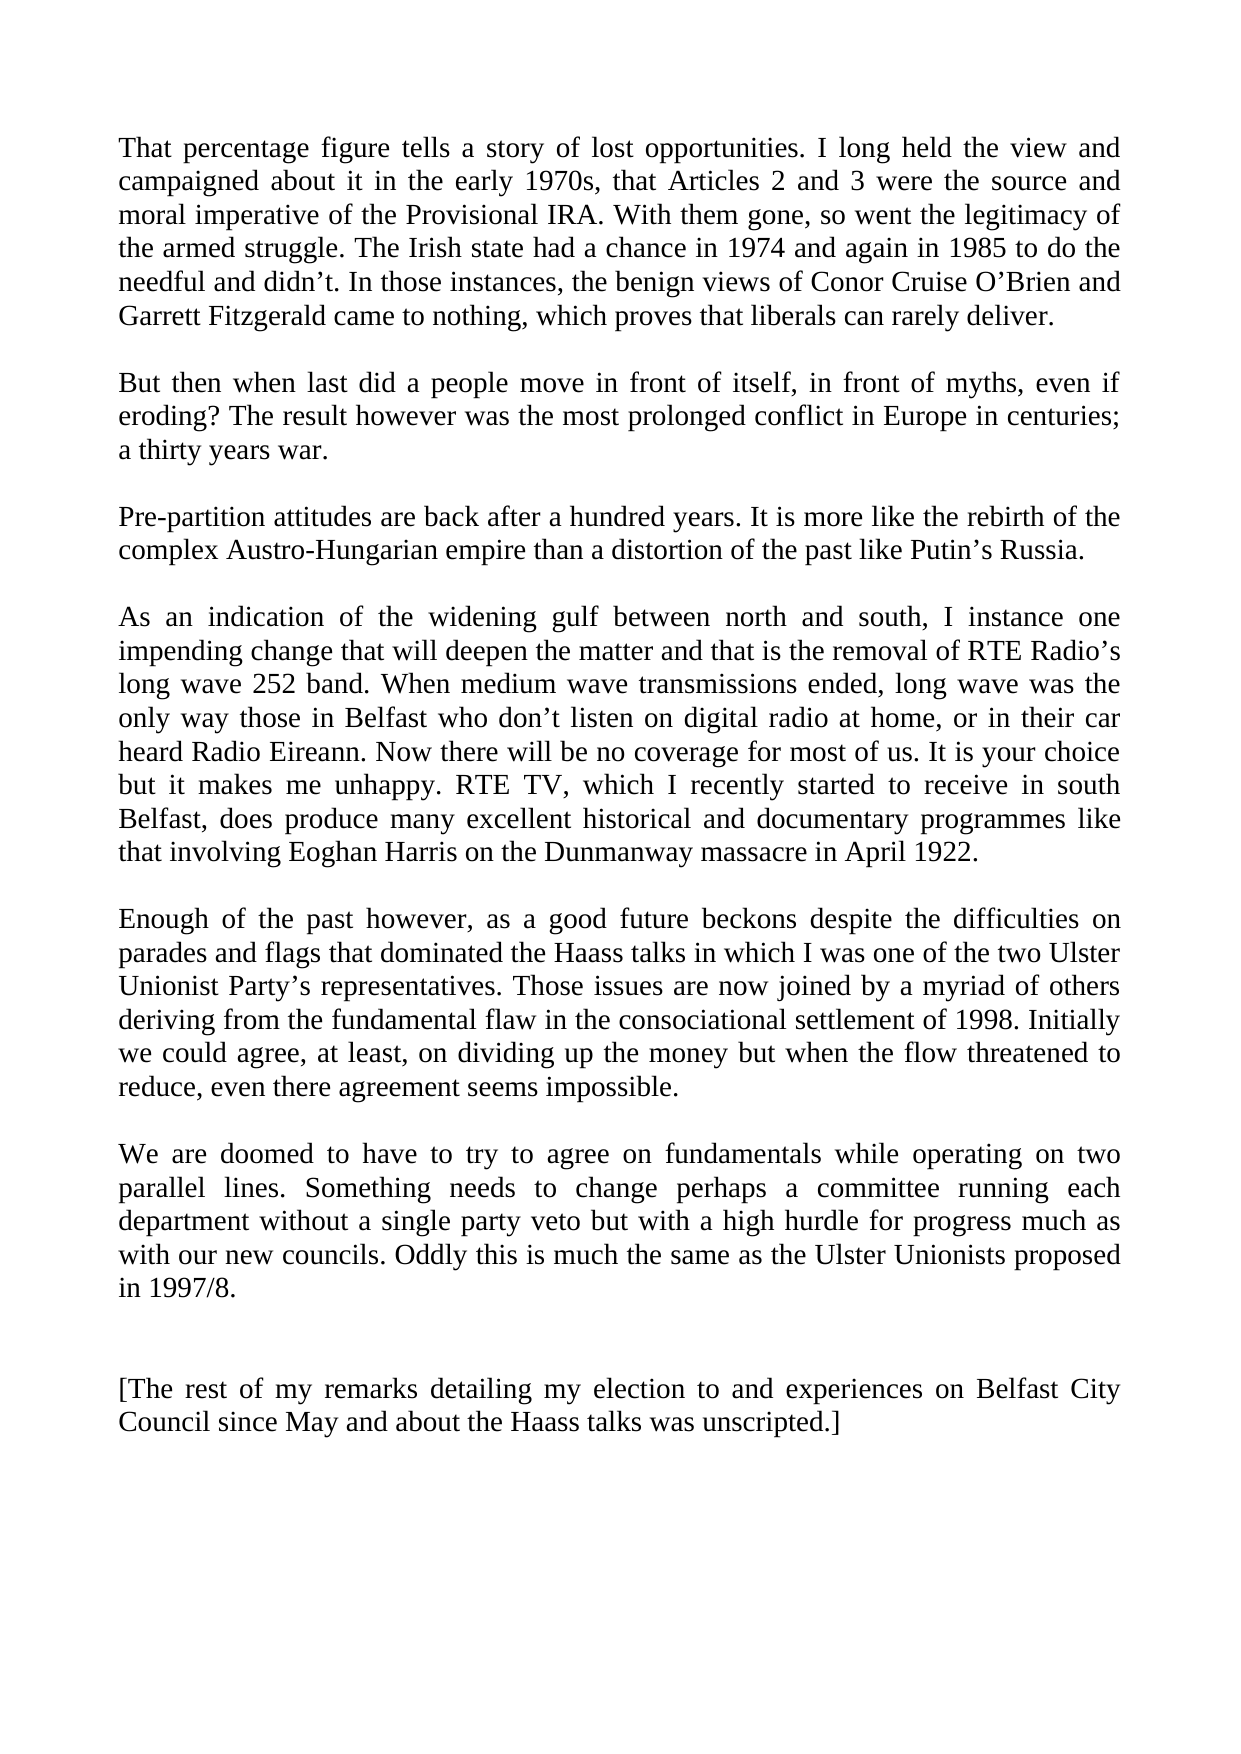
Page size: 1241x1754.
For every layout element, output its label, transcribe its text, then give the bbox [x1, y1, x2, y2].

text Enough of the past however, as a good future beckons despite the difficulties on parades and flags that dominated the Haass talks in which I was one of the two Ulster Unionist Party’s representatives. Those issues are now joined by a myriad of others deriving from the fundamental flaw in the consociational settlement of 1998. Initially we could agree, at least, on dividing up the money but when the flow threatened to reduce, even there agreement seems impossible. [118, 901, 1122, 1103]
text As an indication of the widening gulf between north and south, I instance one impending change that will deepen the matter and that is the removal of RTE Radio’s long wave 252 band. When medium wave transmissions ended, long wave was the only way those in Belfast who don’t listen on digital radio at home, or in their car heard Radio Eireann. Now there will be no coverage for most of us. It is your choice but it makes me unhappy. RTE TV, which I recently started to receive in south Belfast, does produce many excellent historical and documentary programmes like that involving Eoghan Harris on the Dunmanway massacre in April 1922. [118, 599, 1122, 868]
text But then when last did a people move in front of itself, in front of myths, even if eroding? The result however was the most prolonged conflict in Europe in centuries; a thirty years war. [118, 365, 1122, 465]
text That percentage figure tells a story of lost opportunities. I long held the view and campaigned about it in the early 1970s, that Articles 2 and 3 were the source and moral imperative of the Provisional IRA. With them gone, so went the legitimacy of the armed struggle. The Irish state had a chance in 1974 and again in 1985 to do the needful and didn’t. In those instances, the benign views of Conor Cruise O’Brien and Garrett Fitzgerald came to nothing, which proves that liberals can rarely deliver. [118, 130, 1122, 331]
text [The rest of my remarks detailing my election to and experiences on Belfast City Council since May and about the Haass talks was unscripted.] [118, 1371, 1122, 1438]
text Pre-partition attitudes are back after a hundred years. It is more like the rebirth of the complex Austro-Hungarian empire than a distortion of the past like Putin’s Russia. [118, 499, 1122, 566]
text We are doomed to have to try to agree on fundamentals while operating on two parallel lines. Something needs to change perhaps a committee running each department without a single party veto but with a high hurdle for progress much as with our new councils. Oddly this is much the same as the Ulster Unionists proposed in 1997/8. [118, 1136, 1122, 1304]
